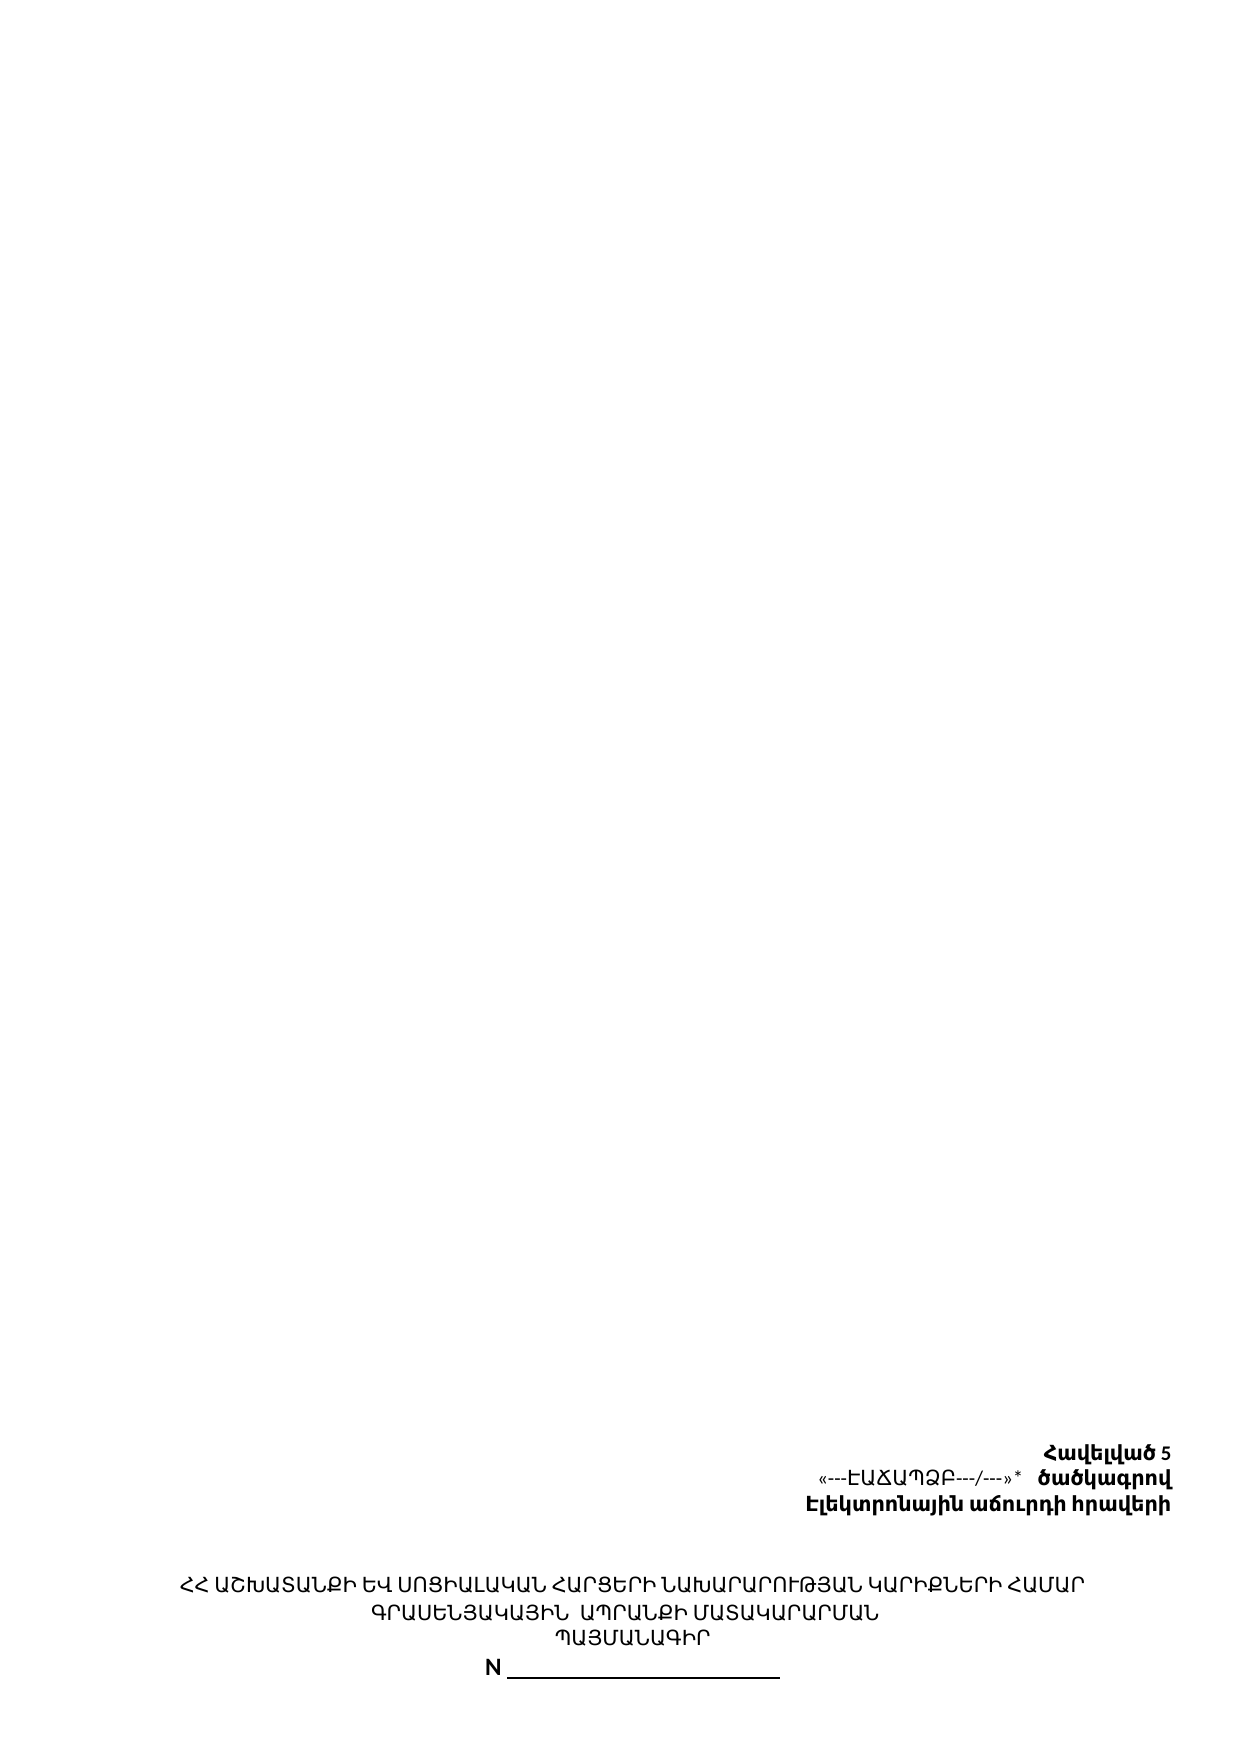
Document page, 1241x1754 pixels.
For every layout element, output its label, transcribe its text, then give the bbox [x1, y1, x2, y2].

text ՀՀ ԱՇԽԱՏԱՆՔԻ ԵՎ ՍՈՑԻԱԼԱԿԱՆ ՀԱՐՑԵՐԻ ՆԱԽԱՐԱՐՈՒԹՅԱՆ ԿԱՐԻՔՆԵՐԻ ՀԱՄԱՐ ԳՐԱՍԵՆՅԱԿԱՅԻՆ ԱՊՐԱՆՔԻ ՄԱՏԱԿԱՐԱՐՄԱՆ [79, 1572, 1171, 1626]
text N [79, 1651, 1171, 1682]
text Էլեկտրոնային աճուրդի հրավերի [94, 1491, 1171, 1516]
text ՊԱՅՄԱՆԱԳԻՐ [79, 1626, 1171, 1651]
text «---ԷԱՃԱՊՁԲ---/---»* ծածկագրով [94, 1465, 1171, 1491]
text Հավելված 5 [94, 1440, 1171, 1465]
